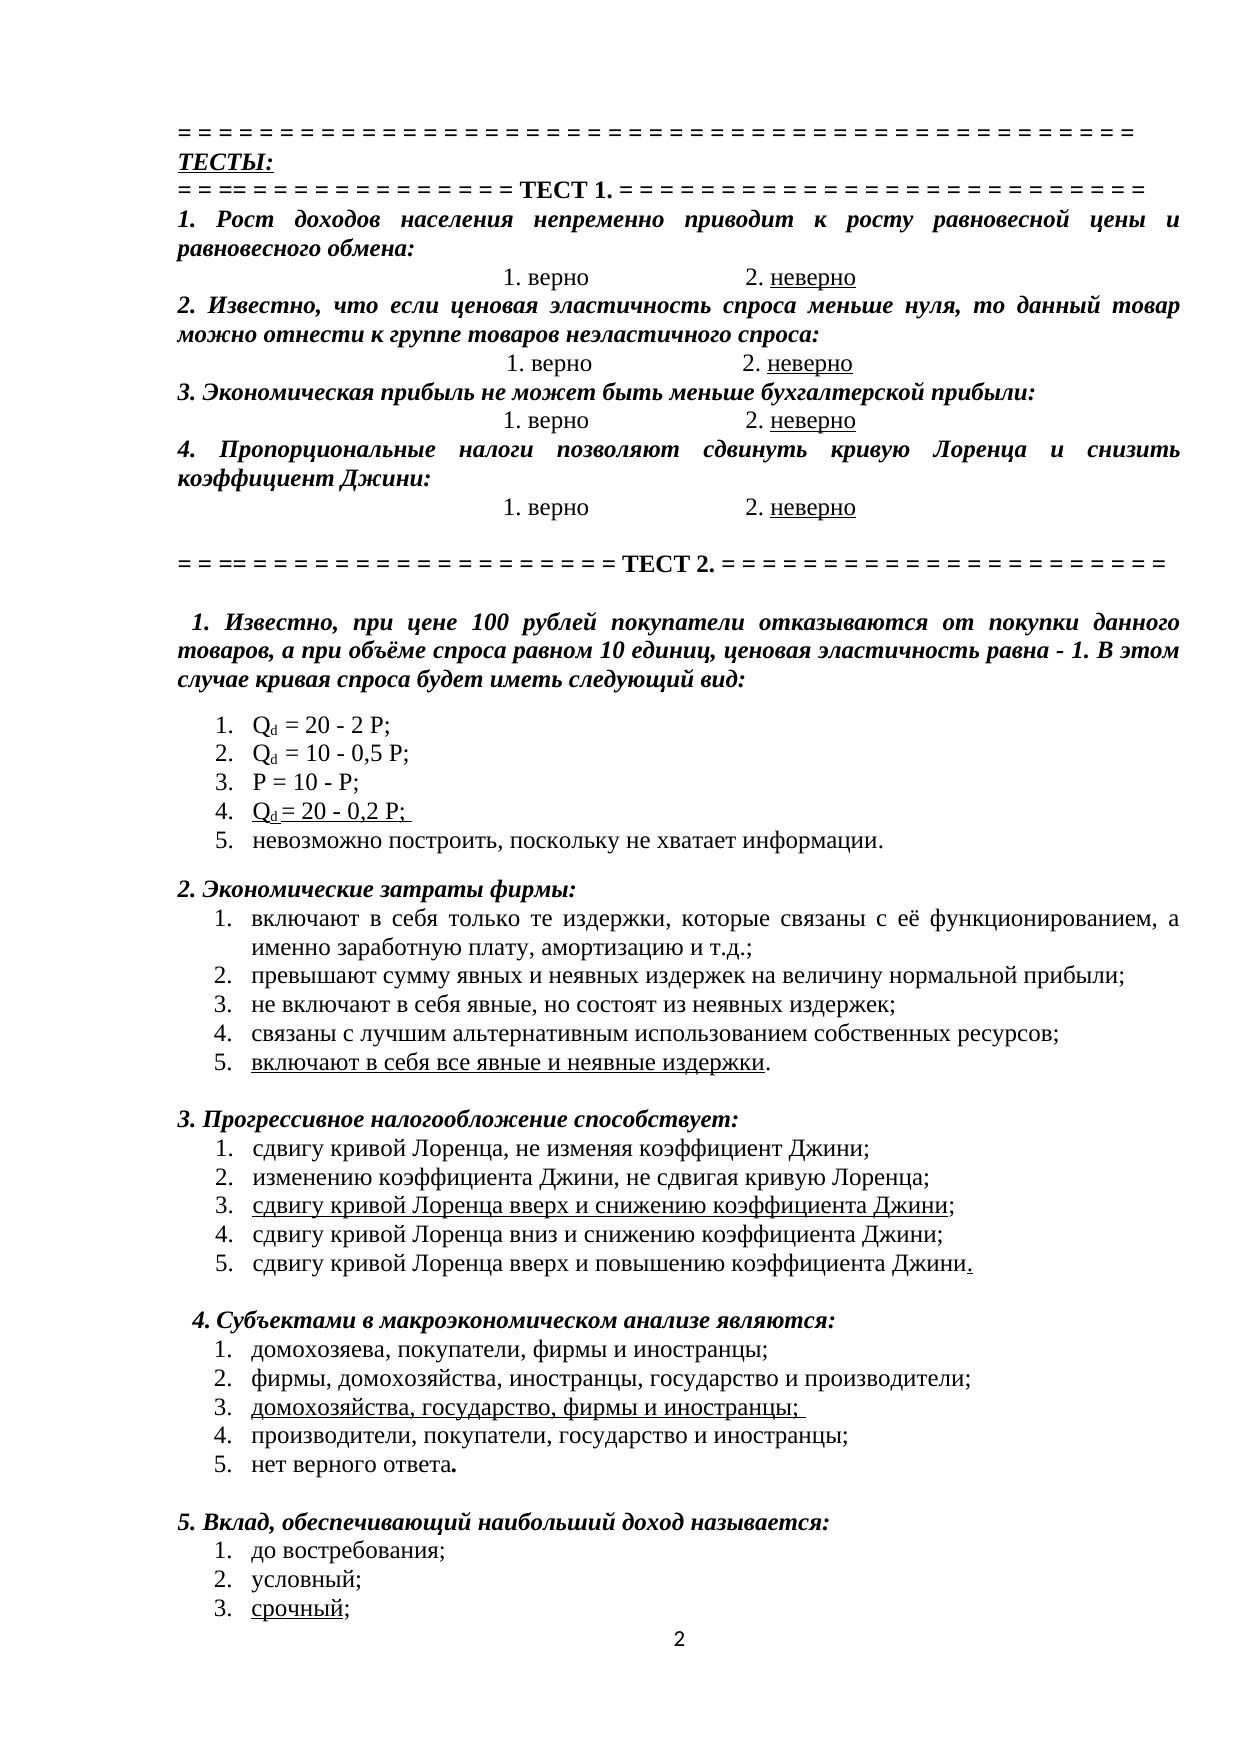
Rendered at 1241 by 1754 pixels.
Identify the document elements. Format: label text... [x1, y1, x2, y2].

text 1. Рост доходов населения непременно приводит к росту равновесной цены и равновесного обмена: [177, 204, 1181, 262]
text 5. Вклад, обеспечивающий наибольший доход называется: [177, 1507, 1181, 1536]
text = = == = = = = = = = = = = = = = = = = = = ТЕСТ 2. = = = = = = = = = = = = = = = = = = = = = = [177, 549, 1181, 578]
text 3. Прогрессивное налогообложение способствует: [177, 1104, 1181, 1133]
text 2. Экономические затраты фирмы: [177, 874, 1181, 903]
text = = = = = = = = = = = = = = = = = = = = = = = = = = = = = = = = = = = = = = = = = = = = = = = [177, 118, 1181, 147]
list условный; [213, 1564, 1181, 1593]
text 2. Известно, что если ценовая эластичность спроса меньше нуля, то данный товар можно отнести к группе товаров неэластичного спроса: [177, 291, 1181, 348]
text 1. верно 2. неверно [177, 262, 1181, 291]
text 1. верно 2. неверно [177, 348, 1181, 377]
list Qd = 20 - 0,2 P; [215, 796, 1181, 825]
list включают в себя все явные и неявные издержки. [213, 1047, 1181, 1076]
text 1. Известно, при цене 100 рублей покупатели отказываются от покупки данного товаров, а при объёме спроса равном 10 единиц, ценовая эластичность равна - 1. В этом случае кривая спроса будет иметь следующий вид: [177, 607, 1181, 693]
list невозможно построить, поскольку не хватает информации. [215, 825, 1181, 853]
list домохозяйства, государство, фирмы и иностранцы; [213, 1392, 1181, 1421]
list Qd = 20 - 2 P; [215, 710, 1181, 738]
list изменению коэффициента Джини, не сдвигая кривую Лоренца; [215, 1162, 1181, 1191]
list срочный; [213, 1593, 1181, 1622]
list Qd = 10 - 0,5 P; [215, 738, 1181, 767]
text = = == = = = = = = = = = = = = = ТЕСТ 1. = = = = = = = = = = = = = = = = = = = = = = = = = = [177, 176, 1181, 204]
list домохозяева, покупатели, фирмы и иностранцы; [213, 1334, 1181, 1363]
list нет верного ответа. [213, 1449, 1181, 1478]
list производители, покупатели, государство и иностранцы; [213, 1421, 1181, 1449]
list сдвигу кривой Лоренца вниз и снижению коэффициента Джини; [215, 1219, 1181, 1248]
list фирмы, домохозяйства, иностранцы, государство и производители; [213, 1363, 1181, 1392]
text ТЕСТЫ: [177, 147, 1181, 176]
text 1. верно 2. неверно [177, 406, 1181, 434]
text 4. Субъектами в макроэкономическом анализе являются: [192, 1306, 1181, 1334]
list включают в себя только те издержки, которые связаны с её функционированием, а именно заработную плату, амортизацию и т.д.; [213, 903, 1181, 961]
list не включают в себя явные, но состоят из неявных издержек; [213, 989, 1181, 1018]
text 3. Экономическая прибыль не может быть меньше бухгалтерской прибыли: [177, 377, 1181, 406]
text 1. верно 2. неверно [177, 492, 1181, 521]
list превышают сумму явных и неявных издержек на величину нормальной прибыли; [213, 961, 1181, 989]
list связаны с лучшим альтернативным использованием собственных ресурсов; [213, 1018, 1181, 1047]
list Р = 10 - Р; [215, 767, 1181, 796]
list до востребования; [213, 1536, 1181, 1564]
text 4. Пропорциональные налоги позволяют сдвинуть кривую Лоренца и снизить коэффициент Джини: [177, 434, 1181, 492]
list сдвигу кривой Лоренца вверх и снижению коэффициента Джини; [215, 1191, 1181, 1219]
list сдвигу кривой Лоренца вверх и повышению коэффициента Джини. [215, 1248, 1181, 1277]
list сдвигу кривой Лоренца, не изменяя коэффициент Джини; [215, 1133, 1181, 1162]
